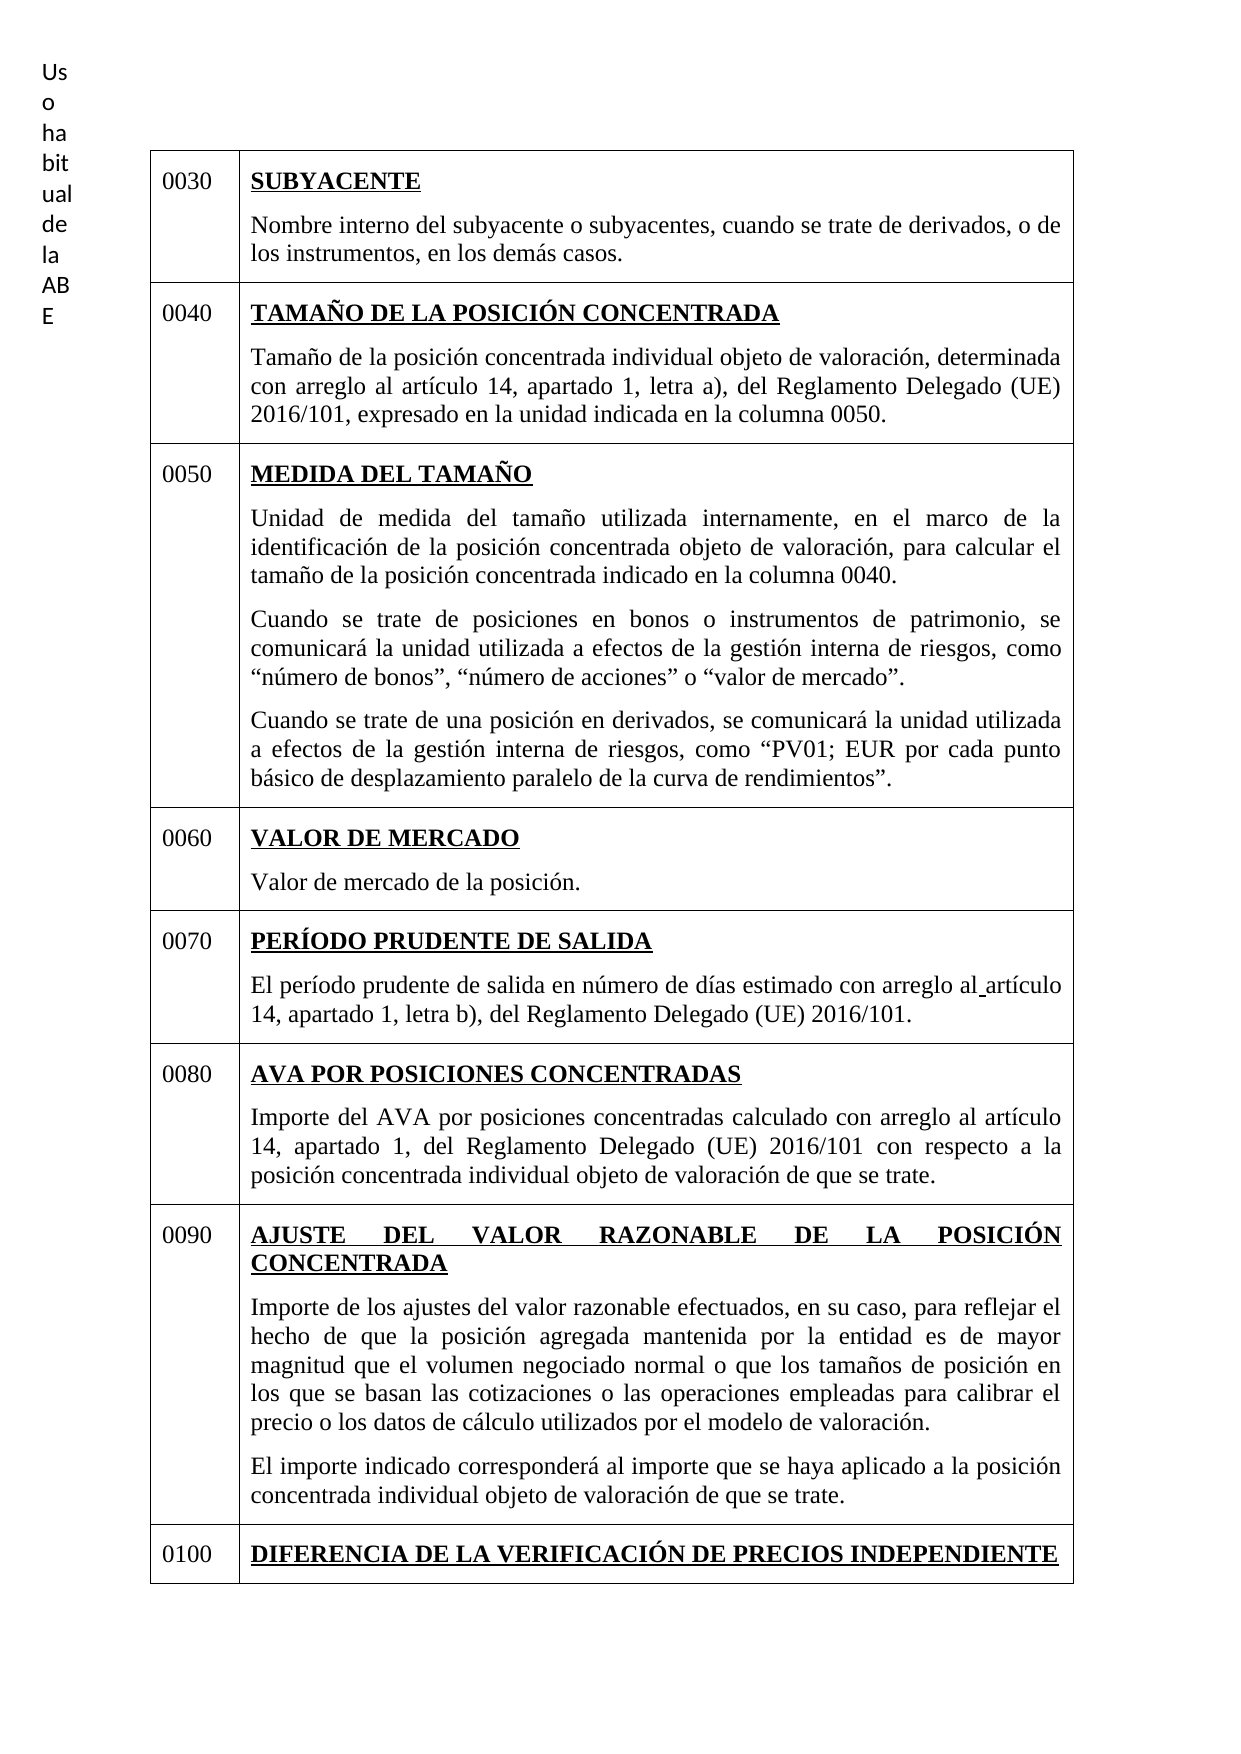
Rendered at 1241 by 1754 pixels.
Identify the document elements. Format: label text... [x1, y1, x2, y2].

table_cell TAMAÑO DE LA POSICIÓN CONCENTRADA Tamaño de la posición concentrada individual objeto de valoración, determinada con arreglo al artículo 14, apartado 1, letra a), del Reglamento Delegado (UE) 2016/101, expresado en la unidad indicada en la columna 0050. [240, 283, 1073, 443]
table_cell 0080 [151, 1044, 239, 1204]
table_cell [240, 1525, 1073, 1583]
table_cell 0100 [151, 1525, 239, 1583]
table_cell VALOR DE MERCADO Valor de mercado de la posición. [240, 808, 1073, 910]
table_cell SUBYACENTE Nombre interno del subyacente o subyacentes, cuando se trate de derivados, o de los instrumentos, en los demás casos. [240, 151, 1073, 282]
table_cell 0060 [151, 808, 239, 910]
table_cell AVA POR POSICIONES CONCENTRADAS Importe del AVA por posiciones concentradas calculado con arreglo al artículo 14, apartado 1, del Reglamento Delegado (UE) 2016/101 con respecto a la posición concentrada individual objeto de valoración de que se trate. [240, 1044, 1073, 1204]
table_cell 0040 [151, 283, 239, 443]
table_cell 0050 [151, 444, 239, 807]
table_cell PERÍODO PRUDENTE DE SALIDA El período prudente de salida en número de días estimado con arreglo al artículo 14, apartado 1, letra b), del Reglamento Delegado (UE) 2016/101. [240, 911, 1073, 1043]
table_cell 0090 [151, 1205, 239, 1523]
table_cell AJUSTE DEL VALOR RAZONABLE DE LA POSICIÓN CONCENTRADA Importe de los ajustes del valor razonable efectuados, en su caso, para reflejar el hecho de que la posición agregada mantenida por la entidad es de mayor magnitud que el volumen negociado normal o que los tamaños de posición en los que se basan las cotizaciones o las operaciones empleadas para calibrar el precio o los datos de cálculo utilizados por el modelo de valoración. El importe indicado corresponderá al importe que se haya aplicado a la posición concentrada individual objeto de valoración de que se trate. [240, 1205, 1073, 1523]
table_cell 0070 [151, 911, 239, 1043]
table_cell MEDIDA DEL TAMAÑO Unidad de medida del tamaño utilizada internamente, en el marco de la identificación de la posición concentrada objeto de valoración, para calcular el tamaño de la posición concentrada indicado en la columna 0040. Cuando se trate de posiciones en bonos o instrumentos de patrimonio, se comunicará la unidad utilizada a efectos de la gestión interna de riesgos, como “número de bonos”, “número de acciones” o “valor de mercado”. Cuando se trate de una posición en derivados, se comunicará la unidad utilizada a efectos de la gestión interna de riesgos, como “PV01; EUR por cada punto básico de desplazamiento paralelo de la curva de rendimientos”. [240, 444, 1073, 807]
table_cell 0030 [151, 151, 239, 282]
